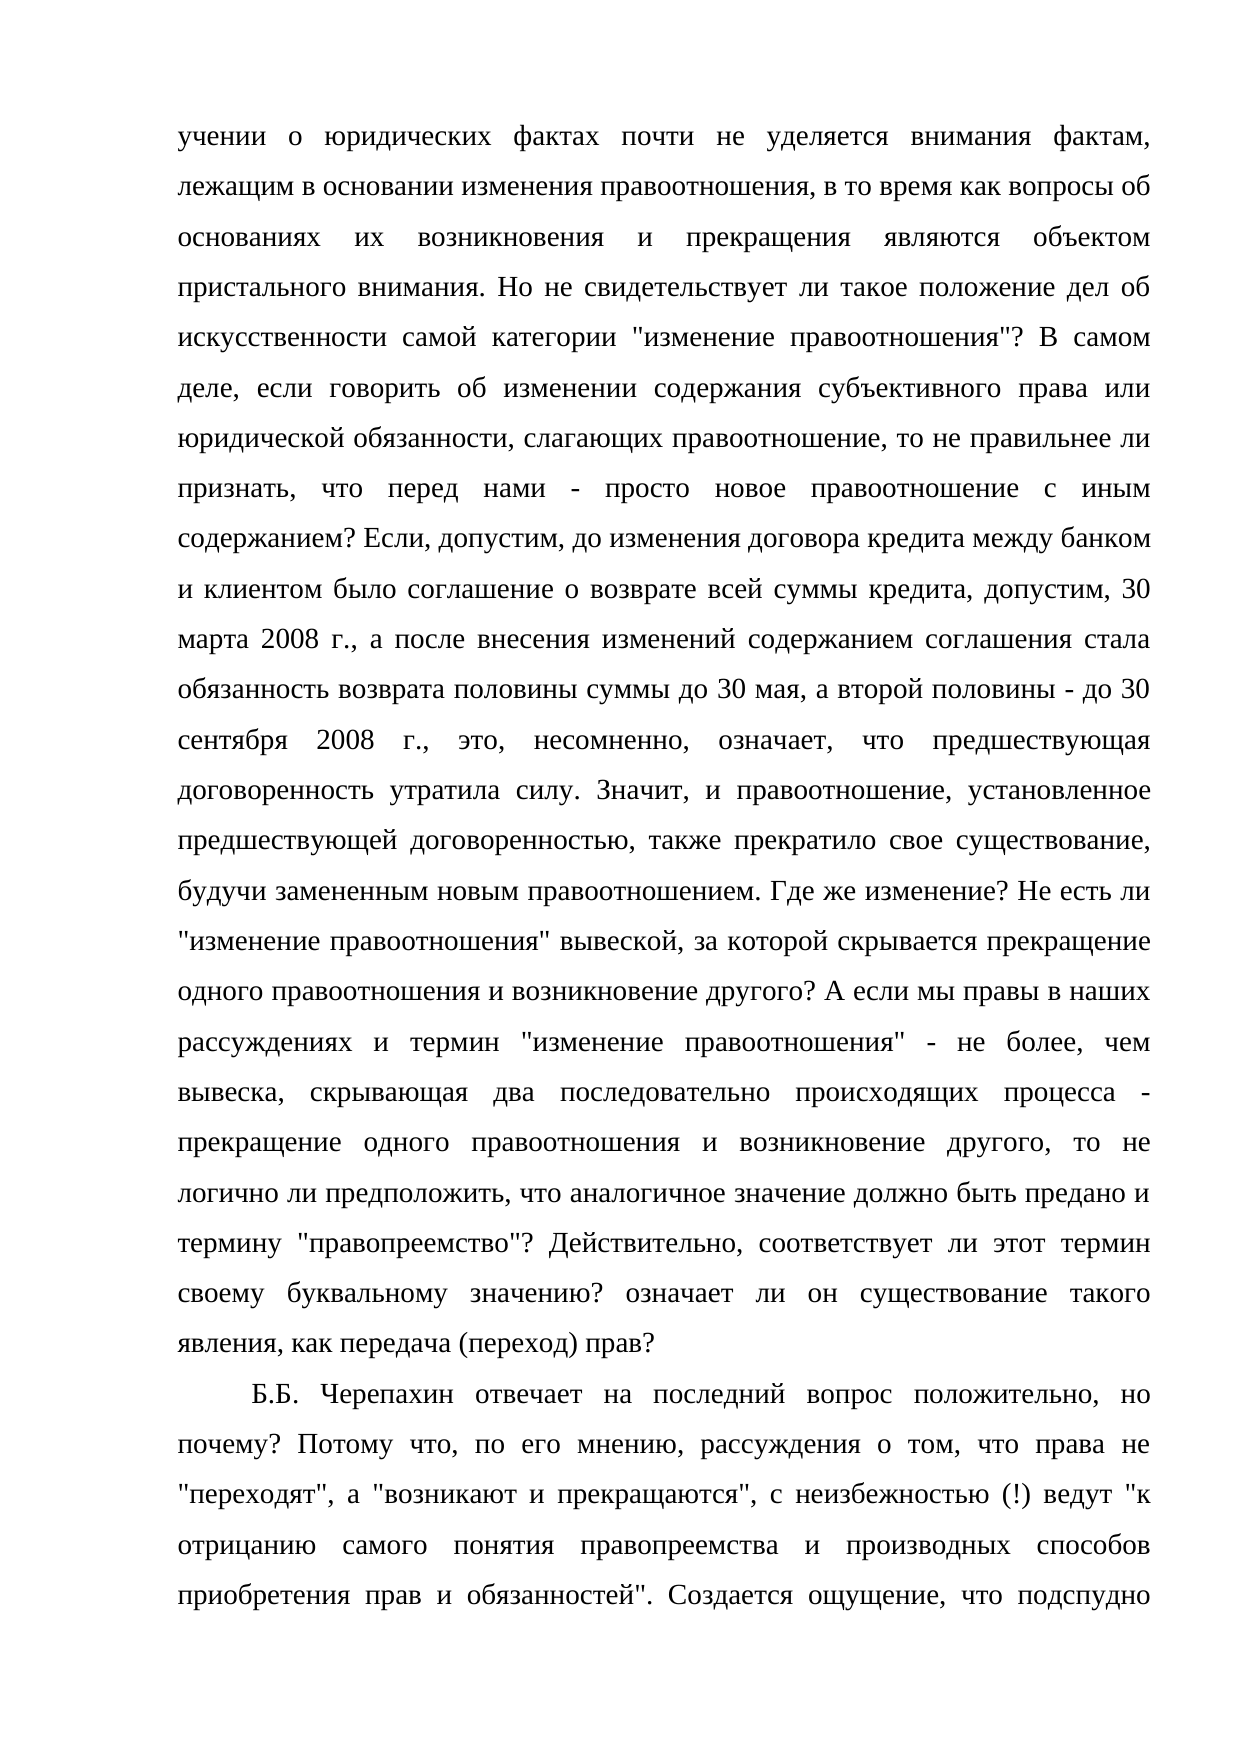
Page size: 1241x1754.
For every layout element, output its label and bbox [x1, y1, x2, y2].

text [177, 1376, 1152, 1611]
text [177, 118, 1152, 1359]
